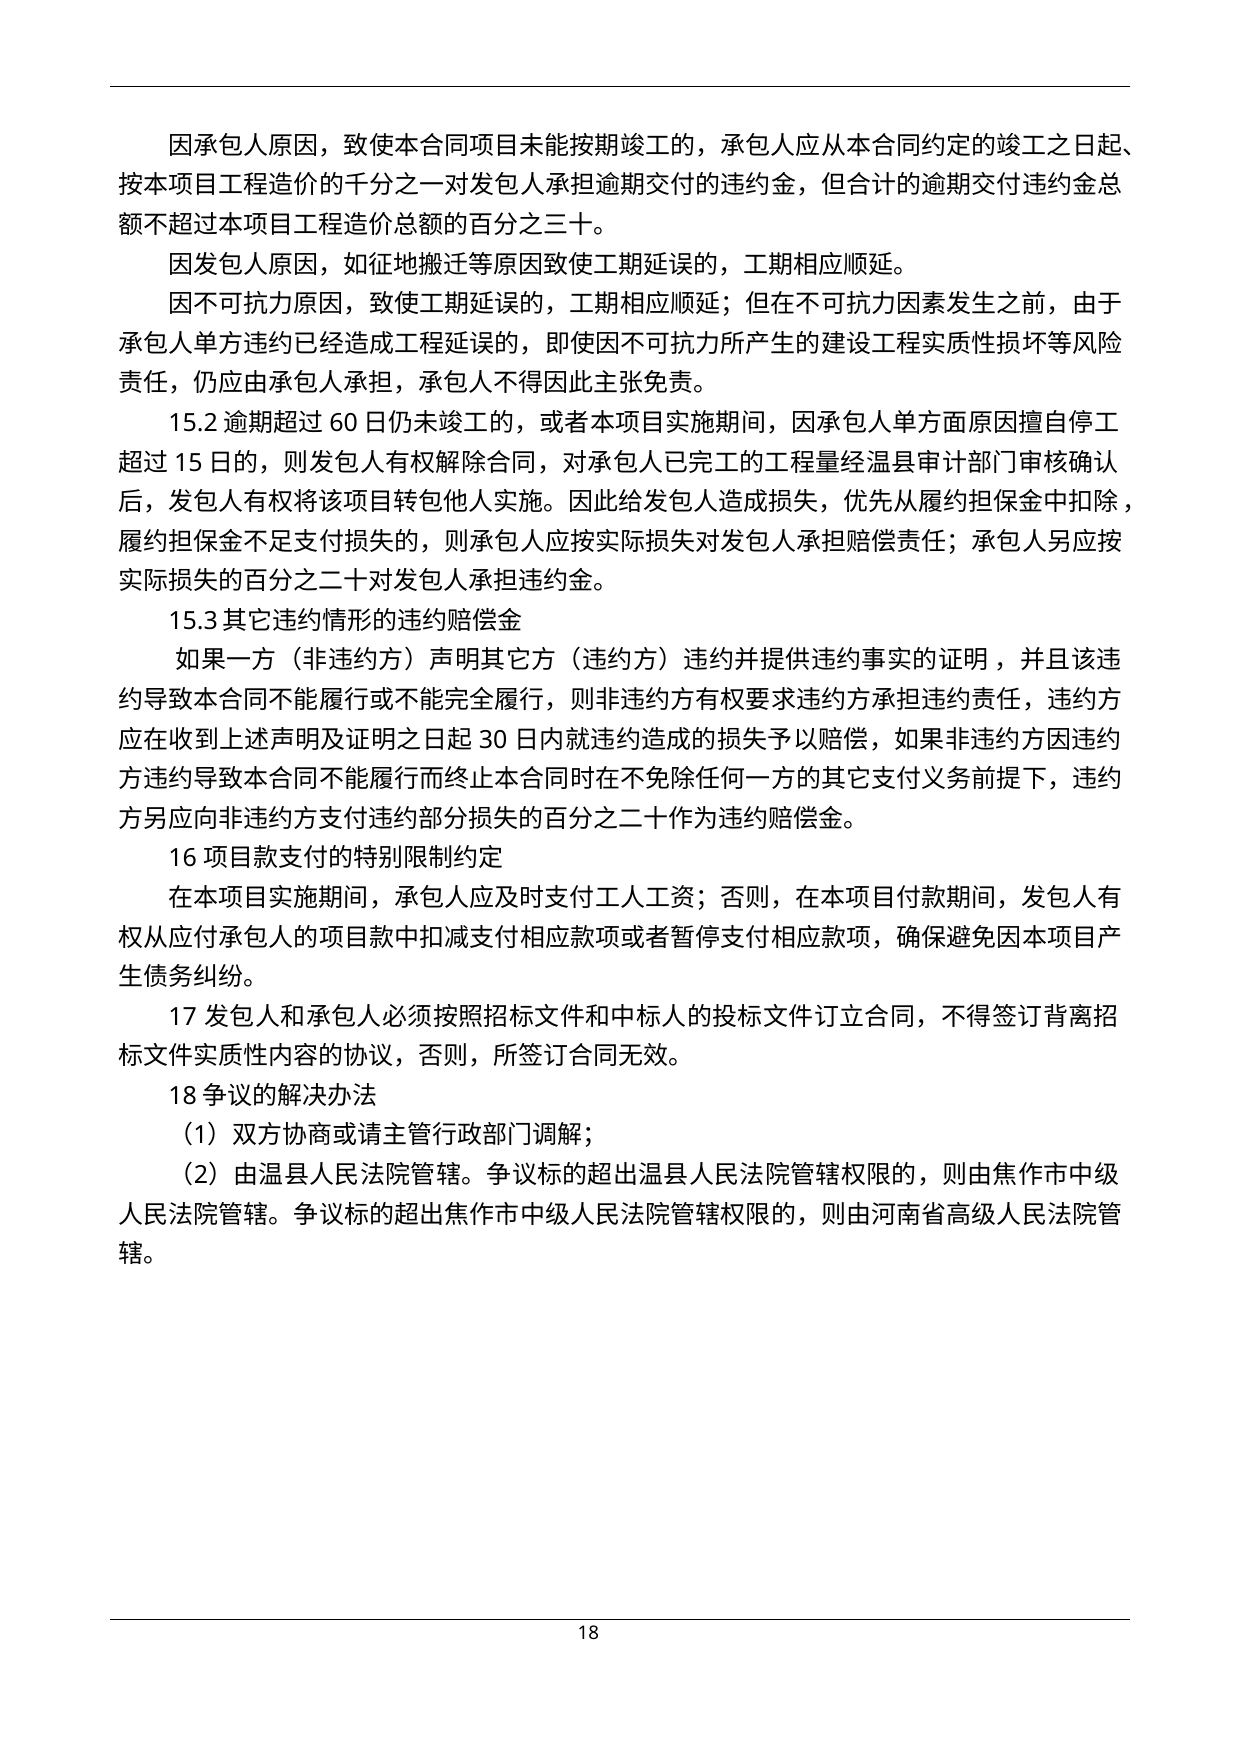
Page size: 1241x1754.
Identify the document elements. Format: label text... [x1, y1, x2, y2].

text 17 发包人和承包人必须按照招标文件和中标人的投标文件订立合同，不得签订背离招标文件实质性内容的协议，否则，所签订合同无效。 [118, 994, 1122, 1074]
text （1）双方协商或请主管行政部门调解； [118, 1113, 1122, 1153]
text 15.3其它违约情形的违约赔偿金 [118, 599, 1122, 638]
text 因承包人原因，致使本合同项目未能按期竣工的，承包人应从本合同约定的竣工之日起、按本项目工程造价的千分之一对发包人承担逾期交付的违约金，但合计的逾期交付违约金总额不超过本项目工程造价总额的百分之三十。 [118, 124, 1122, 242]
text （2）由温县人民法院管辖。争议标的超出温县人民法院管辖权限的，则由焦作市中级人民法院管辖。争议标的超出焦作市中级人民法院管辖权限的，则由河南省高级人民法院管辖。 [118, 1153, 1122, 1272]
text 16 项目款支付的特别限制约定 [118, 836, 1122, 876]
text 15.2逾期超过60日仍未竣工的，或者本项目实施期间，因承包人单方面原因擅自停工超过15日的，则发包人有权解除合同，对承包人已完工的工程量经温县审计部门审核确认后，发包人有权将该项目转包他人实施。因此给发包人造成损失，优先从履约担保金中扣除，履约担保金不足支付损失的，则承包人应按实际损失对发包人承担赔偿责任；承包人另应按实际损失的百分之二十对发包人承担违约金。 [118, 401, 1122, 599]
text 如果一方（非违约方）声明其它方（违约方）违约并提供违约事实的证明 ，并且该违约导致本合同不能履行或不能完全履行，则非违约方有权要求违约方承担违约责任，违约方应在收到上述声明及证明之日起 30 日内就违约造成的损失予以赔偿，如果非违约方因违约方违约导致本合同不能履行而终止本合同时在不免除任何一方的其它支付义务前提下，违约方另应向非违约方支付违约部分损失的百分之二十作为违约赔偿金。 [118, 638, 1122, 836]
text 因不可抗力原因，致使工期延误的，工期相应顺延；但在不可抗力因素发生之前，由于承包人单方违约已经造成工程延误的，即使因不可抗力所产生的建设工程实质性损坏等风险责任，仍应由承包人承担，承包人不得因此主张免责。 [118, 282, 1122, 401]
text 在本项目实施期间，承包人应及时支付工人工资；否则，在本项目付款期间，发包人有权从应付承包人的项目款中扣减支付相应款项或者暂停支付相应款项，确保避免因本项目产生债务纠纷。 [118, 876, 1122, 994]
text 因发包人原因，如征地搬迁等原因致使工期延误的，工期相应顺延。 [118, 242, 1122, 282]
text 18争议的解决办法 [118, 1074, 1122, 1113]
